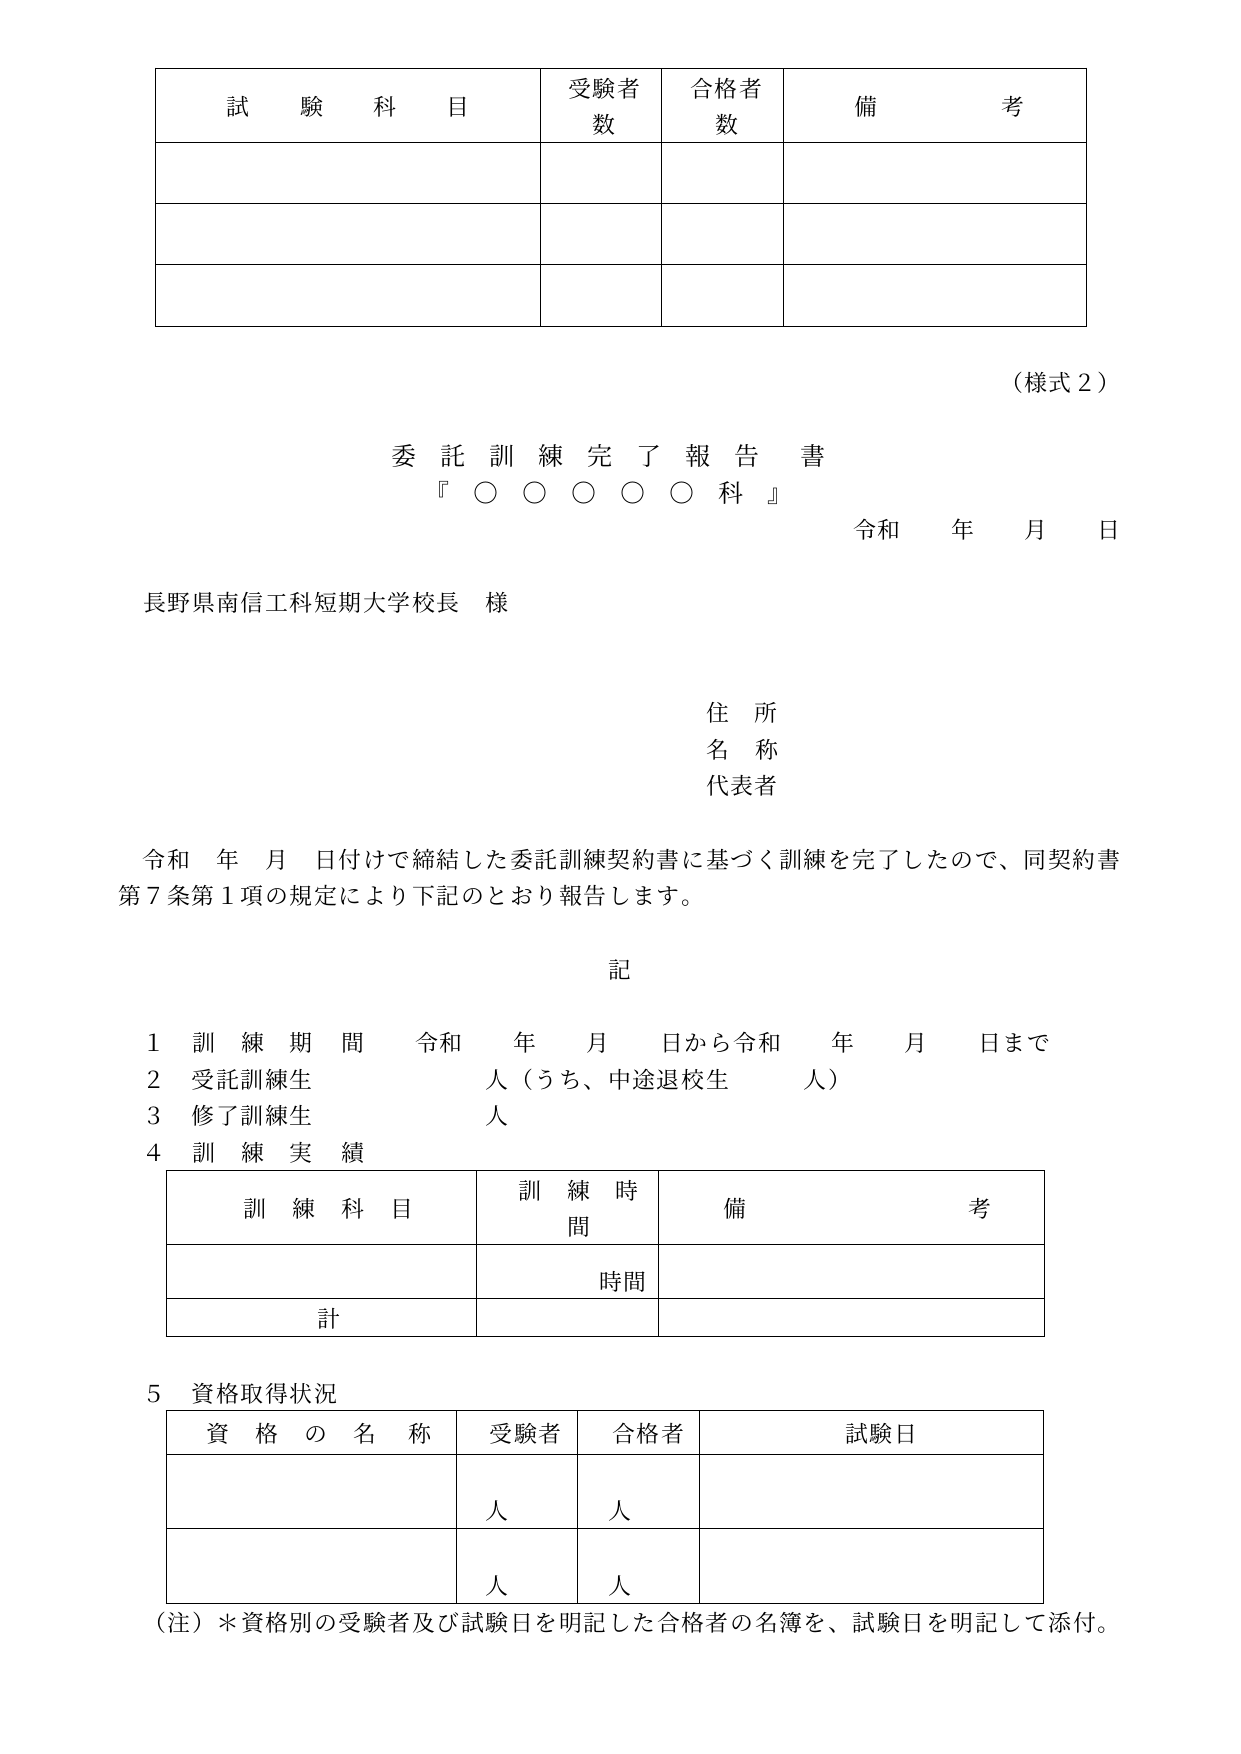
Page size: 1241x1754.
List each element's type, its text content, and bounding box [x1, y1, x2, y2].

text ３ 修了訓練生 人 [118, 1097, 1122, 1133]
text （様式２） [118, 363, 1122, 400]
table_cell [541, 204, 661, 264]
table_header 試 験 科 目 [156, 69, 540, 142]
text ５ 資格取得状況 [118, 1374, 1122, 1410]
table_header 合格者 [578, 1411, 699, 1454]
table_cell [784, 265, 1086, 326]
table_cell 人 [578, 1455, 699, 1528]
table_cell [659, 1245, 1044, 1298]
table_cell [659, 1299, 1044, 1336]
text 長野県南信工科短期大学校長 様 [118, 583, 1122, 620]
table_header 訓 練 時 間 [477, 1171, 658, 1244]
table_header 受験者 [457, 1411, 577, 1454]
table_cell 人 [578, 1529, 699, 1603]
table_cell [662, 265, 783, 326]
table_cell [784, 143, 1086, 203]
text １ 訓練期間 令和 年 月 日から令和 年 月 日まで [118, 1023, 1122, 1060]
table_header 合格者数 [662, 69, 783, 142]
text 名 称 [118, 730, 1122, 767]
table_cell [167, 1245, 476, 1298]
text 『○○○○○科』 [118, 473, 1122, 510]
table_header 試験日 [700, 1411, 1043, 1454]
text 令和 年 月 日付けで締結した委託訓練契約書に基づく訓練を完了したので、同契約書第７条第１項の規定により下記のとおり報告します。 [118, 840, 1122, 913]
table_cell [700, 1529, 1043, 1603]
text 令和 年 月 日 [118, 510, 1122, 547]
table_cell [167, 1455, 456, 1528]
table_cell [662, 204, 783, 264]
table_cell 時間 [477, 1245, 658, 1298]
text 代表者 [118, 767, 1122, 803]
table_header 備 考 [784, 69, 1086, 142]
text ２ 受託訓練生 人（うち、中途退校生 人） [118, 1060, 1122, 1097]
table_cell [477, 1299, 658, 1336]
table_cell [700, 1455, 1043, 1528]
table_header 備 考 [659, 1171, 1044, 1244]
table_cell [156, 143, 540, 203]
table_header 訓 練 科 目 [167, 1171, 476, 1244]
table_cell 人 [457, 1455, 577, 1528]
text 記 [118, 950, 1122, 987]
table_cell [541, 265, 661, 326]
text 住 所 [118, 693, 1122, 730]
table_cell [784, 204, 1086, 264]
text （注）＊資格別の受験者及び試験日を明記した合格者の名簿を、試験日を明記して添付。 [118, 1604, 1122, 1640]
text ４ 訓練実績 [118, 1133, 1122, 1170]
table_header 資格の名称 [167, 1411, 456, 1454]
table_cell [662, 143, 783, 203]
table_cell 人 [457, 1529, 577, 1603]
text 委託訓練完了報告書 [118, 437, 1122, 473]
table_header 受験者数 [541, 69, 661, 142]
table_cell [167, 1529, 456, 1603]
table_cell [156, 265, 540, 326]
table_cell [541, 143, 661, 203]
table_cell [156, 204, 540, 264]
table_cell 計 [167, 1299, 476, 1336]
